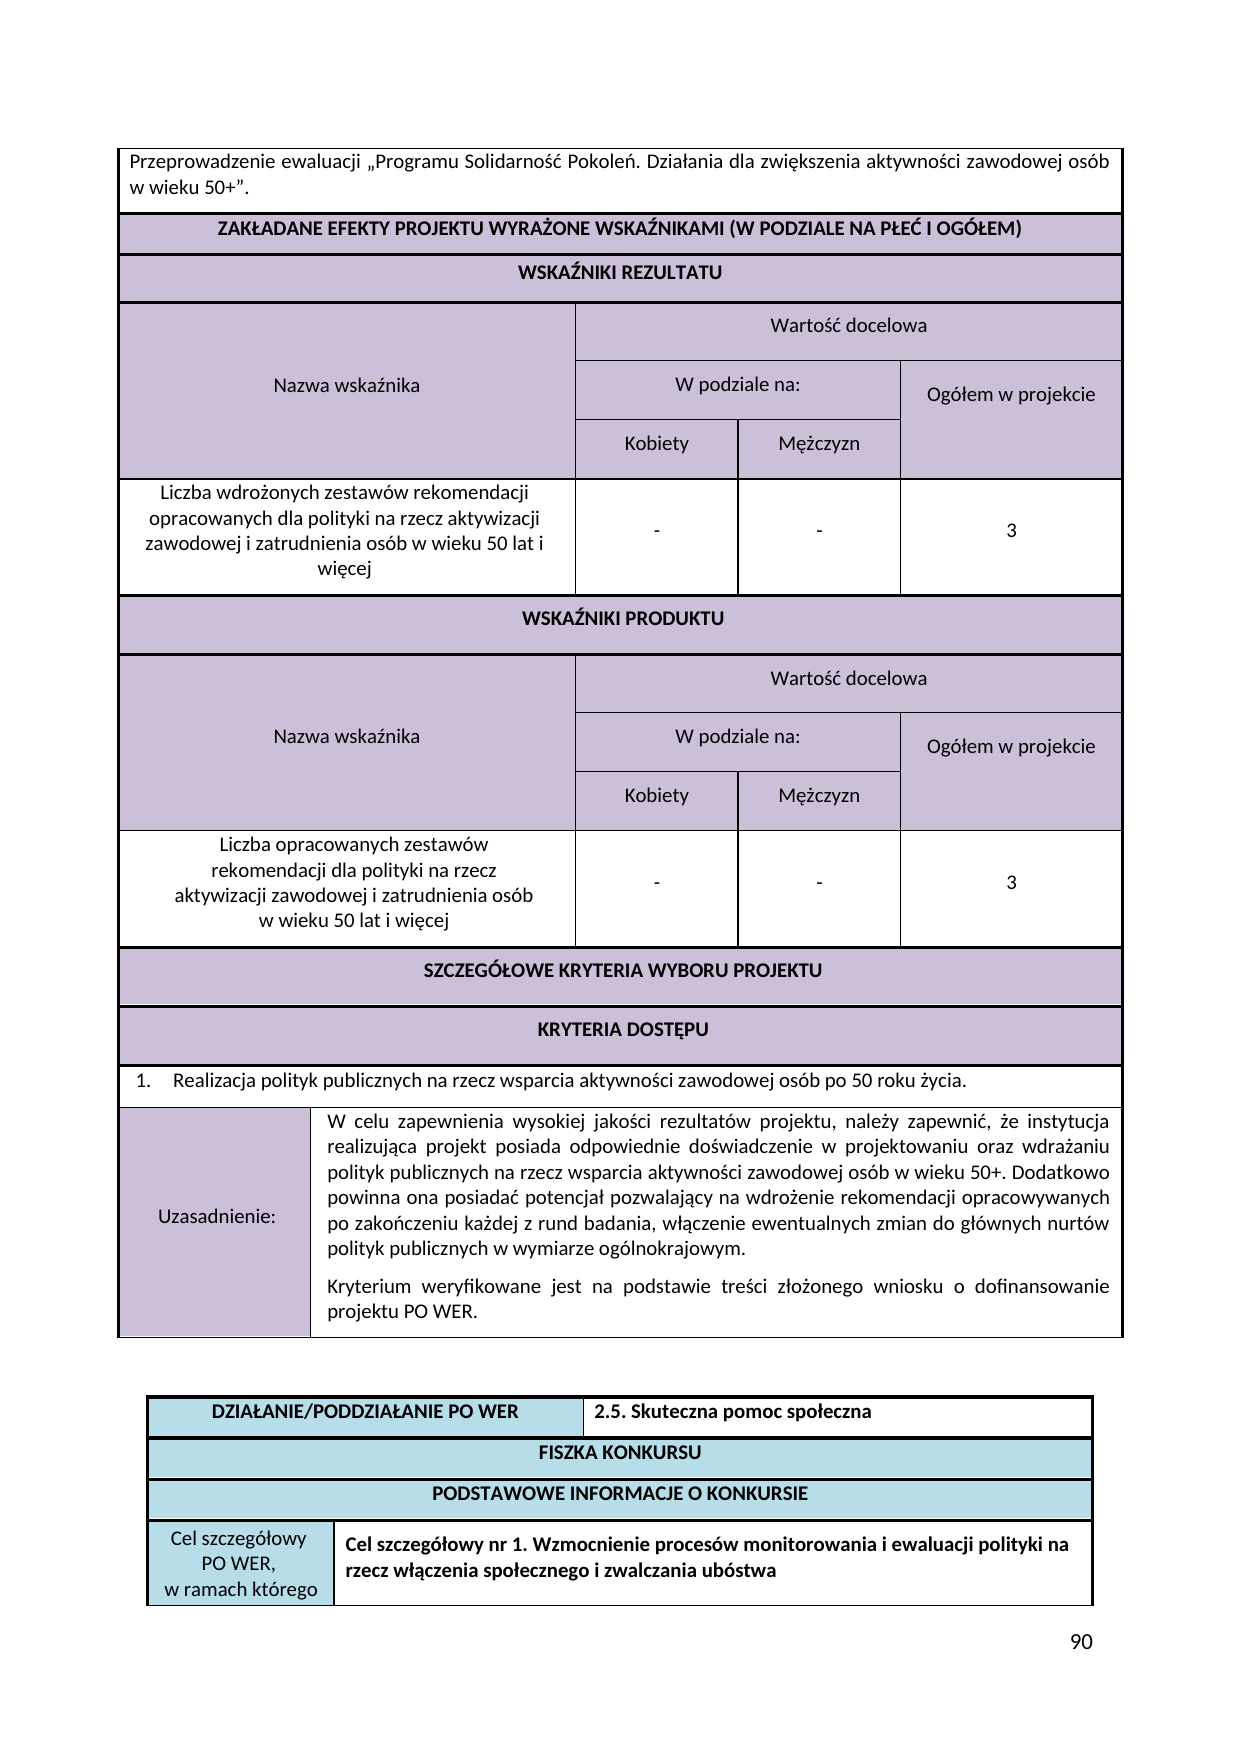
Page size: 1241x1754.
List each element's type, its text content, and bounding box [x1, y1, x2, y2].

table_cell 3 [901, 480, 1121, 593]
table_cell Mężczyzn [739, 420, 900, 478]
table_cell Liczba wdrożonych zestawów rekomendacji opracowanych dla polityki na rzecz aktywizacji zawodowej i zatrudnienia osób w wieku 50 lat i więcej [120, 480, 575, 593]
table_cell - [739, 831, 900, 946]
table_cell W celu zapewnienia wysokiej jakości rezultatów projektu, należy zapewnić, że instytucja realizująca projekt posiada odpowiednie doświadczenie w projektowaniu oraz wdrażaniu polityk publicznych na rzecz wsparcia aktywności zawodowej osób w wieku 50+. Dodatkowo powinna ona posiadać potencjał pozwalający na wdrożenie rekomendacji opracowywanych po zakończeniu każdej z rund badania, włączenie ewentualnych zmian do głównych nurtów polityk publicznych w wymiarze ogólnokrajowym. Kryterium weryfikowane jest na podstawie treści złożonego wniosku o dofinansowanie projektu PO WER. [311, 1108, 1121, 1336]
table_cell KRYTERIA DOSTĘPU [120, 1008, 1121, 1064]
table_cell Ogółem w projekcie [901, 713, 1121, 830]
table_cell Realizacja polityk publicznych na rzecz wsparcia aktywności zawodowej osób po 50 roku życia. [120, 1067, 1121, 1107]
table_cell FISZKA KONKURSU [149, 1440, 1091, 1477]
table_header 2.5. Skuteczna pomoc społeczna [584, 1399, 1091, 1436]
table_cell - [576, 831, 737, 946]
table_cell Kobiety [576, 420, 737, 478]
table_cell Nazwa wskaźnika [120, 656, 575, 830]
table_cell SZCZEGÓŁOWE KRYTERIA WYBORU PROJEKTU [120, 949, 1121, 1004]
table_cell WSKAŹNIKI PRODUKTU [120, 597, 1121, 653]
table_cell Nazwa wskaźnika [120, 304, 575, 478]
table_cell WSKAŹNIKI REZULTATU [120, 256, 1121, 301]
table_cell Wartość docelowa [576, 656, 1121, 712]
table_cell Liczba opracowanych zestawów rekomendacji dla polityki na rzecz aktywizacji zawodowej i zatrudnienia osób w wieku 50 lat i więcej [120, 831, 575, 946]
table_cell Wartość docelowa [576, 304, 1121, 360]
table_cell Uzasadnienie: [120, 1108, 310, 1336]
table_cell Ogółem w projekcie [901, 361, 1121, 478]
table_cell Przeprowadzenie ewaluacji „Programu Solidarność Pokoleń. Działania dla zwiększenia aktywności zawodowej osób w wieku 50+”. [120, 149, 1121, 212]
table_cell W podziale na: [576, 713, 900, 771]
table_cell 3 [901, 831, 1121, 946]
table_cell Mężczyzn [739, 772, 900, 830]
table_cell PODSTAWOWE INFORMACJE O KONKURSIE [149, 1481, 1091, 1518]
table_header DZIAŁANIE/PODDZIAŁANIE PO WER [149, 1399, 583, 1436]
table_cell - [739, 480, 900, 593]
table_cell Kobiety [576, 772, 737, 830]
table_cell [149, 1522, 333, 1605]
table_cell W podziale na: [576, 361, 900, 419]
table_cell - [576, 480, 737, 593]
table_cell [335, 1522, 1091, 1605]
table_cell ZAKŁADANE EFEKTY PROJEKTU WYRAŻONE WSKAŹNIKAMI (W PODZIALE NA PŁEĆ I OGÓŁEM) [120, 215, 1121, 253]
